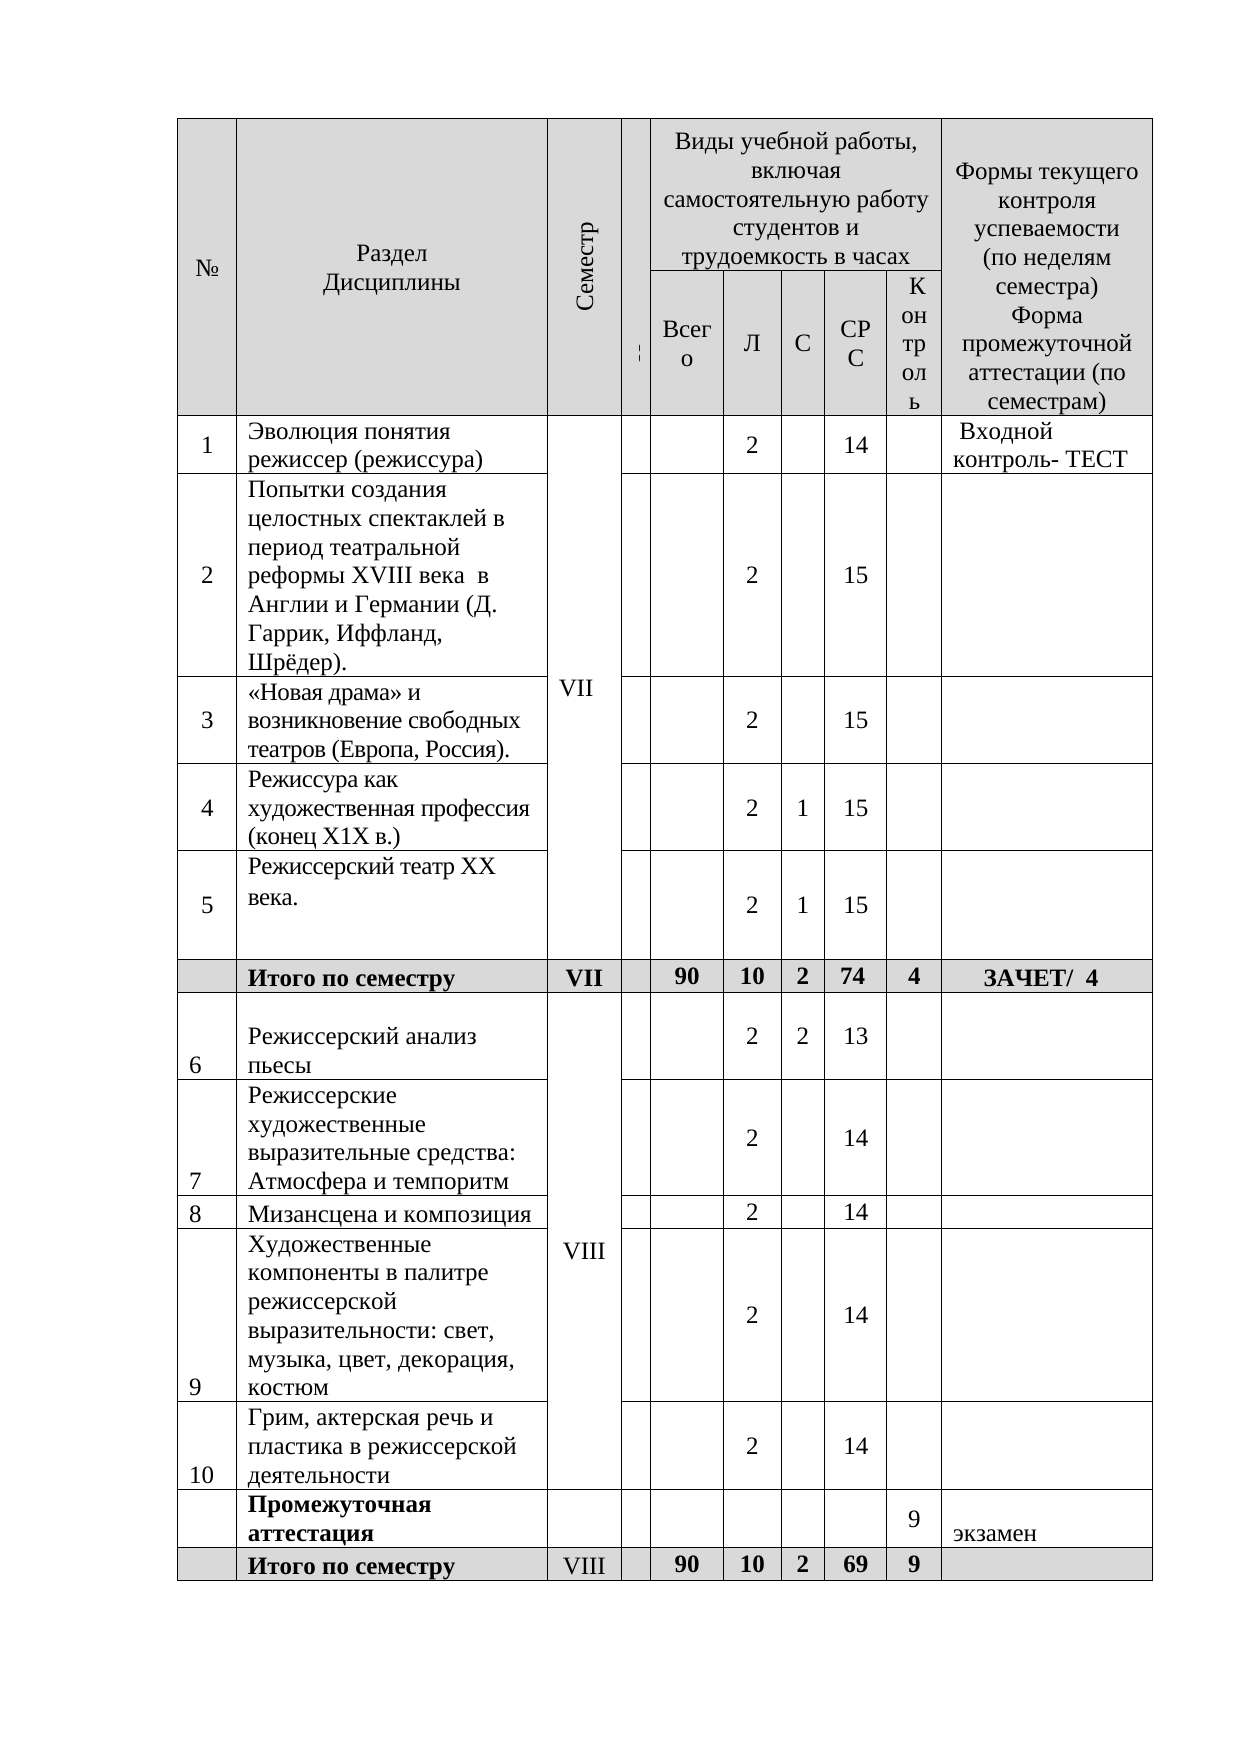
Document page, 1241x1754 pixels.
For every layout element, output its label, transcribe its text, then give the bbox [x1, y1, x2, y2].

table_cell 2 [724, 677, 781, 763]
table_cell 4 [887, 960, 941, 992]
table_cell [622, 764, 650, 850]
table_header № [178, 119, 236, 415]
table_cell 13 [825, 993, 886, 1079]
table_cell VII [548, 416, 621, 959]
table_cell [651, 1490, 723, 1547]
table_cell [782, 416, 824, 473]
table_cell [651, 1080, 723, 1195]
table_cell [622, 474, 650, 676]
table_cell Мизансцена и композиция [237, 1196, 547, 1228]
table_cell [178, 1490, 236, 1547]
table_cell 15 [825, 677, 886, 763]
table_cell 15 [825, 851, 886, 959]
table_cell [942, 1229, 1152, 1401]
table_cell 1 [782, 764, 824, 850]
table_cell 2 [724, 1229, 781, 1401]
table_cell 9 [887, 1548, 941, 1580]
table_cell 10 [724, 1548, 781, 1580]
table_cell 10 [724, 960, 781, 992]
table_cell [887, 764, 941, 850]
table_cell [651, 474, 723, 676]
table_cell [622, 1490, 650, 1547]
table_cell [622, 851, 650, 959]
table_cell [622, 993, 650, 1079]
table_header Семестр [548, 119, 621, 415]
table_cell СРС [825, 271, 886, 415]
table_cell Художественные компоненты в палитре режиссерской выразительности: свет, музыка, цвет, декорация, костюм [237, 1229, 547, 1401]
table_cell Всего [651, 271, 723, 415]
table_cell [622, 960, 650, 992]
table_cell [942, 851, 1152, 959]
table_cell 8 [178, 1196, 236, 1228]
table_cell [782, 1229, 824, 1401]
table_cell 74 [825, 960, 886, 992]
table_cell [887, 851, 941, 959]
table_cell ЗАЧЕТ/ 4 [942, 960, 1152, 992]
table_cell [887, 677, 941, 763]
table_cell Итого по семестру [237, 1548, 547, 1580]
table_cell [651, 851, 723, 959]
table_cell [887, 1402, 941, 1488]
table_cell Итого по семестру [237, 960, 547, 992]
table_cell «Новая драма» и возникновение свободных театров (Европа, Россия). [237, 677, 547, 763]
table_cell 2 [782, 960, 824, 992]
table_cell [782, 677, 824, 763]
table_cell 15 [825, 764, 886, 850]
table_cell [622, 1196, 650, 1228]
table_cell [782, 474, 824, 676]
table_cell 90 [651, 960, 723, 992]
table_cell [782, 1490, 824, 1547]
table_cell [887, 993, 941, 1079]
table_cell 2 [724, 1080, 781, 1195]
table_cell Режиссерские художественные выразительные средства: Атмосфера и темпоритм [237, 1080, 547, 1195]
table_cell 9 [178, 1229, 236, 1401]
table_cell [622, 1548, 650, 1580]
table_cell [782, 1196, 824, 1228]
table_cell 9 [887, 1490, 941, 1547]
table_cell VIII [548, 993, 621, 1488]
table_cell 2 [724, 993, 781, 1079]
table_cell [724, 1490, 781, 1547]
table_cell [887, 1196, 941, 1228]
table_cell VIII [548, 1548, 621, 1580]
table_cell [942, 677, 1152, 763]
table_header Раздел Дисциплины [237, 119, 547, 415]
table_cell 2 [724, 764, 781, 850]
table_cell 14 [825, 1196, 886, 1228]
table_cell экзамен [942, 1490, 1152, 1547]
table_cell [622, 677, 650, 763]
table_cell 6 [178, 993, 236, 1079]
table_cell [942, 474, 1152, 676]
table_cell 5 [178, 851, 236, 959]
table_cell 2 [724, 851, 781, 959]
table_cell 2 [724, 416, 781, 473]
table_cell [622, 1402, 650, 1488]
table_cell [942, 1080, 1152, 1195]
table_cell [887, 474, 941, 676]
table_cell [651, 1196, 723, 1228]
table_cell Л [724, 271, 781, 415]
table_cell [887, 1229, 941, 1401]
table_cell [651, 764, 723, 850]
table_cell 2 [782, 993, 824, 1079]
table_cell [942, 993, 1152, 1079]
table_cell [942, 1196, 1152, 1228]
table_cell Эволюция понятия режиссер (режиссура) [237, 416, 547, 473]
table_cell [651, 1402, 723, 1488]
table_cell 90 [651, 1548, 723, 1580]
table_cell [651, 416, 723, 473]
table_cell 10 [178, 1402, 236, 1488]
table_cell [178, 1548, 236, 1580]
table_cell [622, 1080, 650, 1195]
table_cell Режиссерский театр ХХ века. [237, 851, 547, 959]
table_cell Режиссерский анализ пьесы [237, 993, 547, 1079]
table_cell [782, 1402, 824, 1488]
table_cell 2 [782, 1548, 824, 1580]
table_cell Попытки создания целостных спектаклей в период театральной реформы XVIII века в Англии и Германии (Д. Гаррик, Иффланд, Шрёдер). [237, 474, 547, 676]
table_cell 14 [825, 1229, 886, 1401]
table_cell 2 [724, 1402, 781, 1488]
table_cell [942, 1548, 1152, 1580]
table_cell [651, 677, 723, 763]
table_cell С [782, 271, 824, 415]
table_cell VII [548, 960, 621, 992]
table_cell Контроль [887, 271, 941, 415]
table_cell [548, 1490, 621, 1547]
table_cell 2 [178, 474, 236, 676]
table_cell [782, 1080, 824, 1195]
table_cell [622, 1229, 650, 1401]
table_cell Режиссура как художественная профессия (конец Х1Х в.) [237, 764, 547, 850]
table_cell 2 [724, 1196, 781, 1228]
table_cell 1 [782, 851, 824, 959]
table_cell 14 [825, 1402, 886, 1488]
table_cell [887, 416, 941, 473]
table_header Виды учебной работы, включая самостоятельную работу студентов и трудоемкость в часах [651, 119, 941, 270]
table_cell 7 [178, 1080, 236, 1195]
table_cell 2 [724, 474, 781, 676]
table_cell [825, 1490, 886, 1547]
table_cell 3 [178, 677, 236, 763]
table_cell 4 [178, 764, 236, 850]
table_header Формы текущего контроля успеваемости (по неделям семестра) Форма промежуточной аттестации (по семестрам) [942, 119, 1152, 415]
table_cell Промежуточная аттестация [237, 1490, 547, 1547]
table_cell Грим, актерская речь и пластика в режиссерской деятельности [237, 1402, 547, 1488]
table_cell 1 [178, 416, 236, 473]
table_cell [651, 993, 723, 1079]
table_cell 14 [825, 416, 886, 473]
table_header Неделя семестра [622, 119, 650, 415]
table_cell 15 [825, 474, 886, 676]
table_cell Входной контроль- ТЕСТ [942, 416, 1152, 473]
table_cell [942, 764, 1152, 850]
table_cell 14 [825, 1080, 886, 1195]
table_cell 69 [825, 1548, 886, 1580]
table_cell [622, 416, 650, 473]
table_cell [651, 1229, 723, 1401]
table_cell [887, 1080, 941, 1195]
table_cell [178, 960, 236, 992]
table_cell [942, 1402, 1152, 1488]
